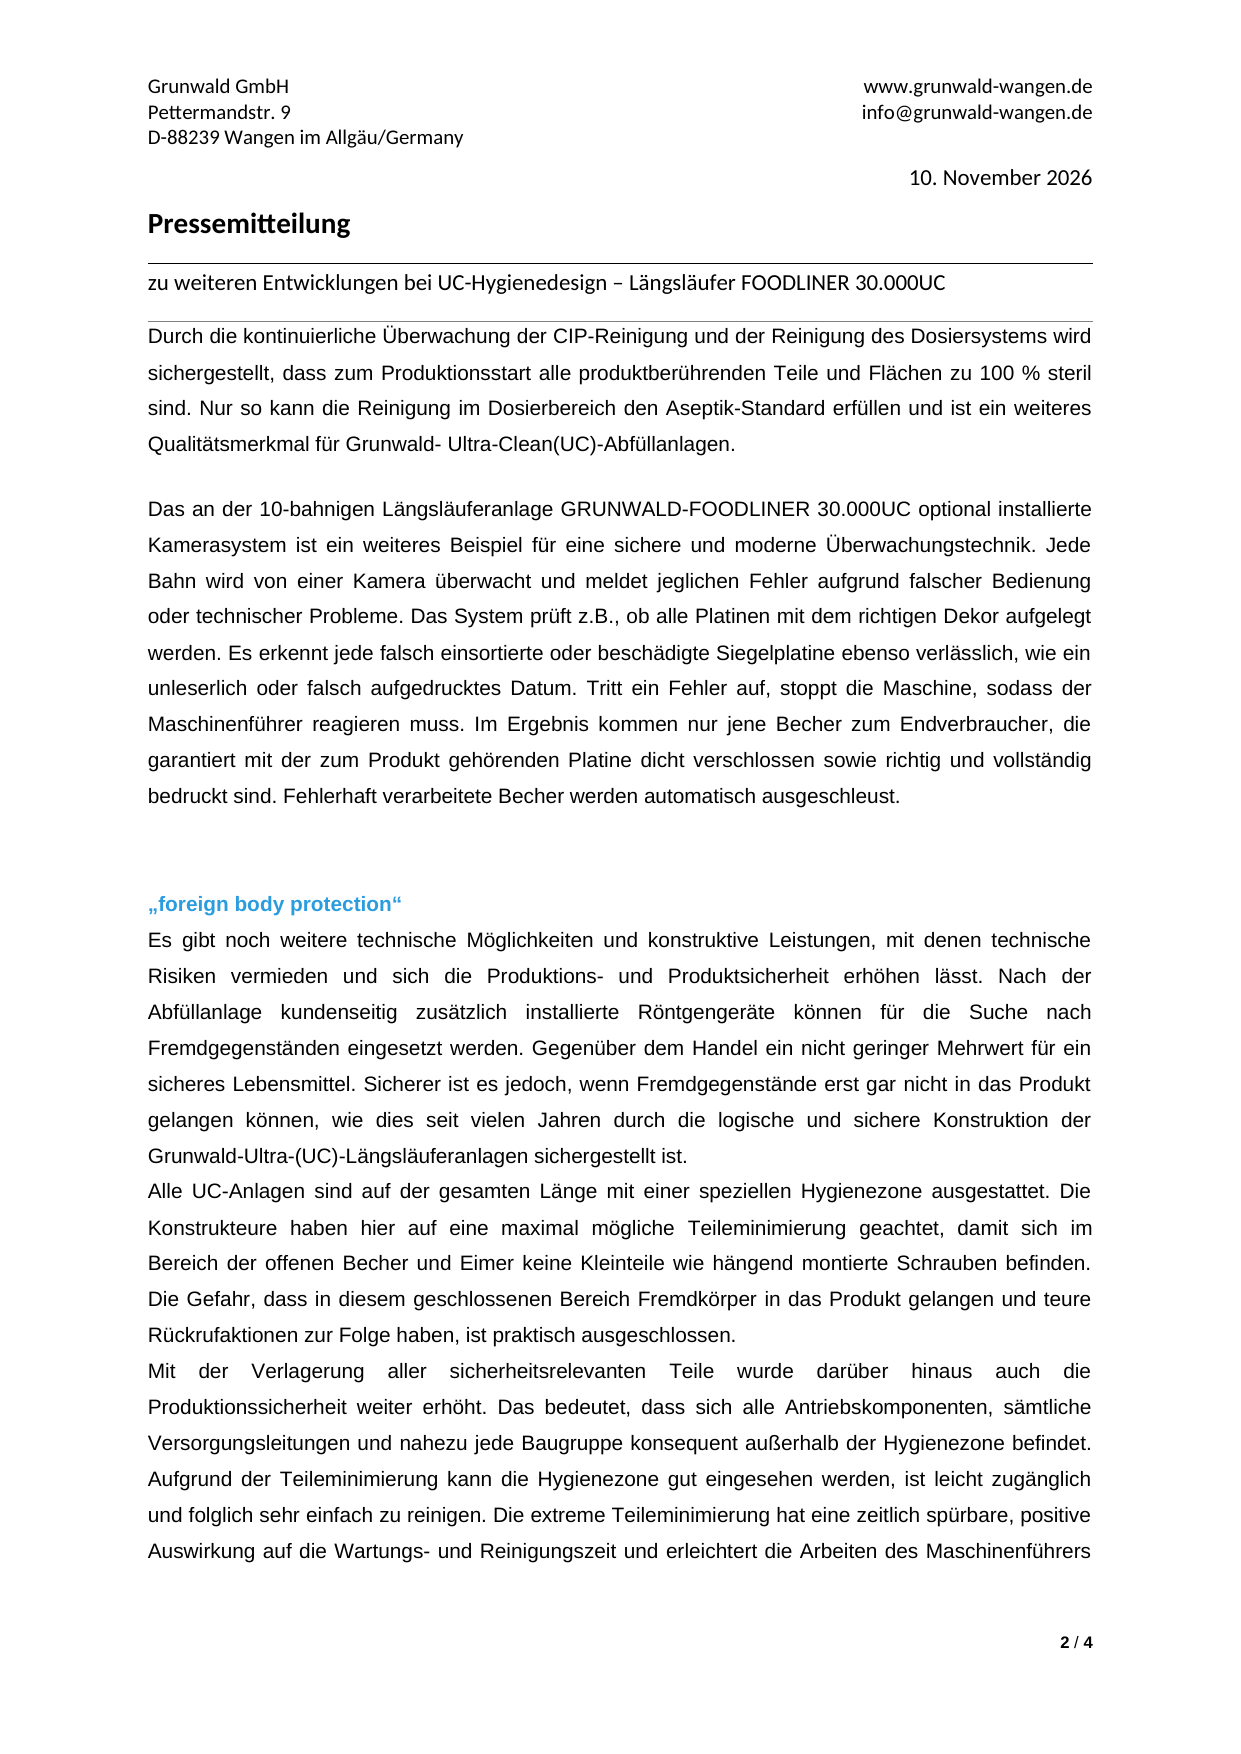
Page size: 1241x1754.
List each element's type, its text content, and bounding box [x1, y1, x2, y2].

text Durch die kontinuierliche Überwachung der CIP-Reinigung und der Reinigung des Dosiersystems wird sichergestellt, dass zum Produktionsstart alle produktberührenden Teile und Flächen zu 100 % steril sind. Nur so kann die Reinigung im Dosierbereich den Aseptik-Standard erfüllen und ist ein weiteres Qualitätsmerkmal für Grunwald- Ultra-Clean(UC)-Abfüllanlagen. [148, 324, 1093, 456]
text „foreign body protection“ [148, 892, 1093, 916]
text Das an der 10-bahnigen Längsläuferanlage GRUNWALD-FOODLINER 30.000UC optional installierte Kamerasystem ist ein weiteres Beispiel für eine sichere und moderne Überwachungstechnik. Jede Bahn wird von einer Kamera überwacht und meldet jeglichen Fehler aufgrund falscher Bedienung oder technischer Probleme. Das System prüft z.B., ob alle Platinen mit dem richtigen Dekor aufgelegt werden. Es erkennt jede falsch einsortierte oder beschädigte Siegelplatine ebenso verlässlich, wie ein unleserlich oder falsch aufgedrucktes Datum. Tritt ein Fehler auf, stoppt die Maschine, sodass der Maschinenführer reagieren muss. Im Ergebnis kommen nur jene Becher zum Endverbraucher, die garantiert mit der zum Produkt gehörenden Platine dicht verschlossen sowie richtig und vollständig bedruckt sind. Fehlerhaft verarbeitete Becher werden automatisch ausgeschleust. [148, 497, 1093, 808]
text Alle UC-Anlagen sind auf der gesamten Länge mit einer speziellen Hygienezone ausgestattet. Die Konstrukteure haben hier auf eine maximal mögliche Teileminimierung geachtet, damit sich im Bereich der offenen Becher und Eimer keine Kleinteile wie hängend montierte Schrauben befinden. Die Gefahr, dass in diesem geschlossenen Bereich Fremdkörper in das Produkt gelangen und teure Rückrufaktionen zur Folge haben, ist praktisch ausgeschlossen. [148, 1179, 1093, 1347]
text Es gibt noch weitere technische Möglichkeiten und konstruktive Leistungen, mit denen technische Risiken vermieden und sich die Produktions- und Produktsicherheit erhöhen lässt. Nach der Abfüllanlage kundenseitig zusätzlich installierte Röntgengeräte können für die Suche nach Fremdgegenständen eingesetzt werden. Gegenüber dem Handel ein nicht geringer Mehrwert für ein sicheres Lebensmittel. Sicherer ist es jedoch, wenn Fremdgegenstände erst gar nicht in das Produkt gelangen können, wie dies seit vielen Jahren durch die logische und sichere Konstruktion der Grunwald-Ultra-(UC)-Längsläuferanlagen sichergestellt ist. [148, 928, 1093, 1167]
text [148, 1359, 1093, 1563]
